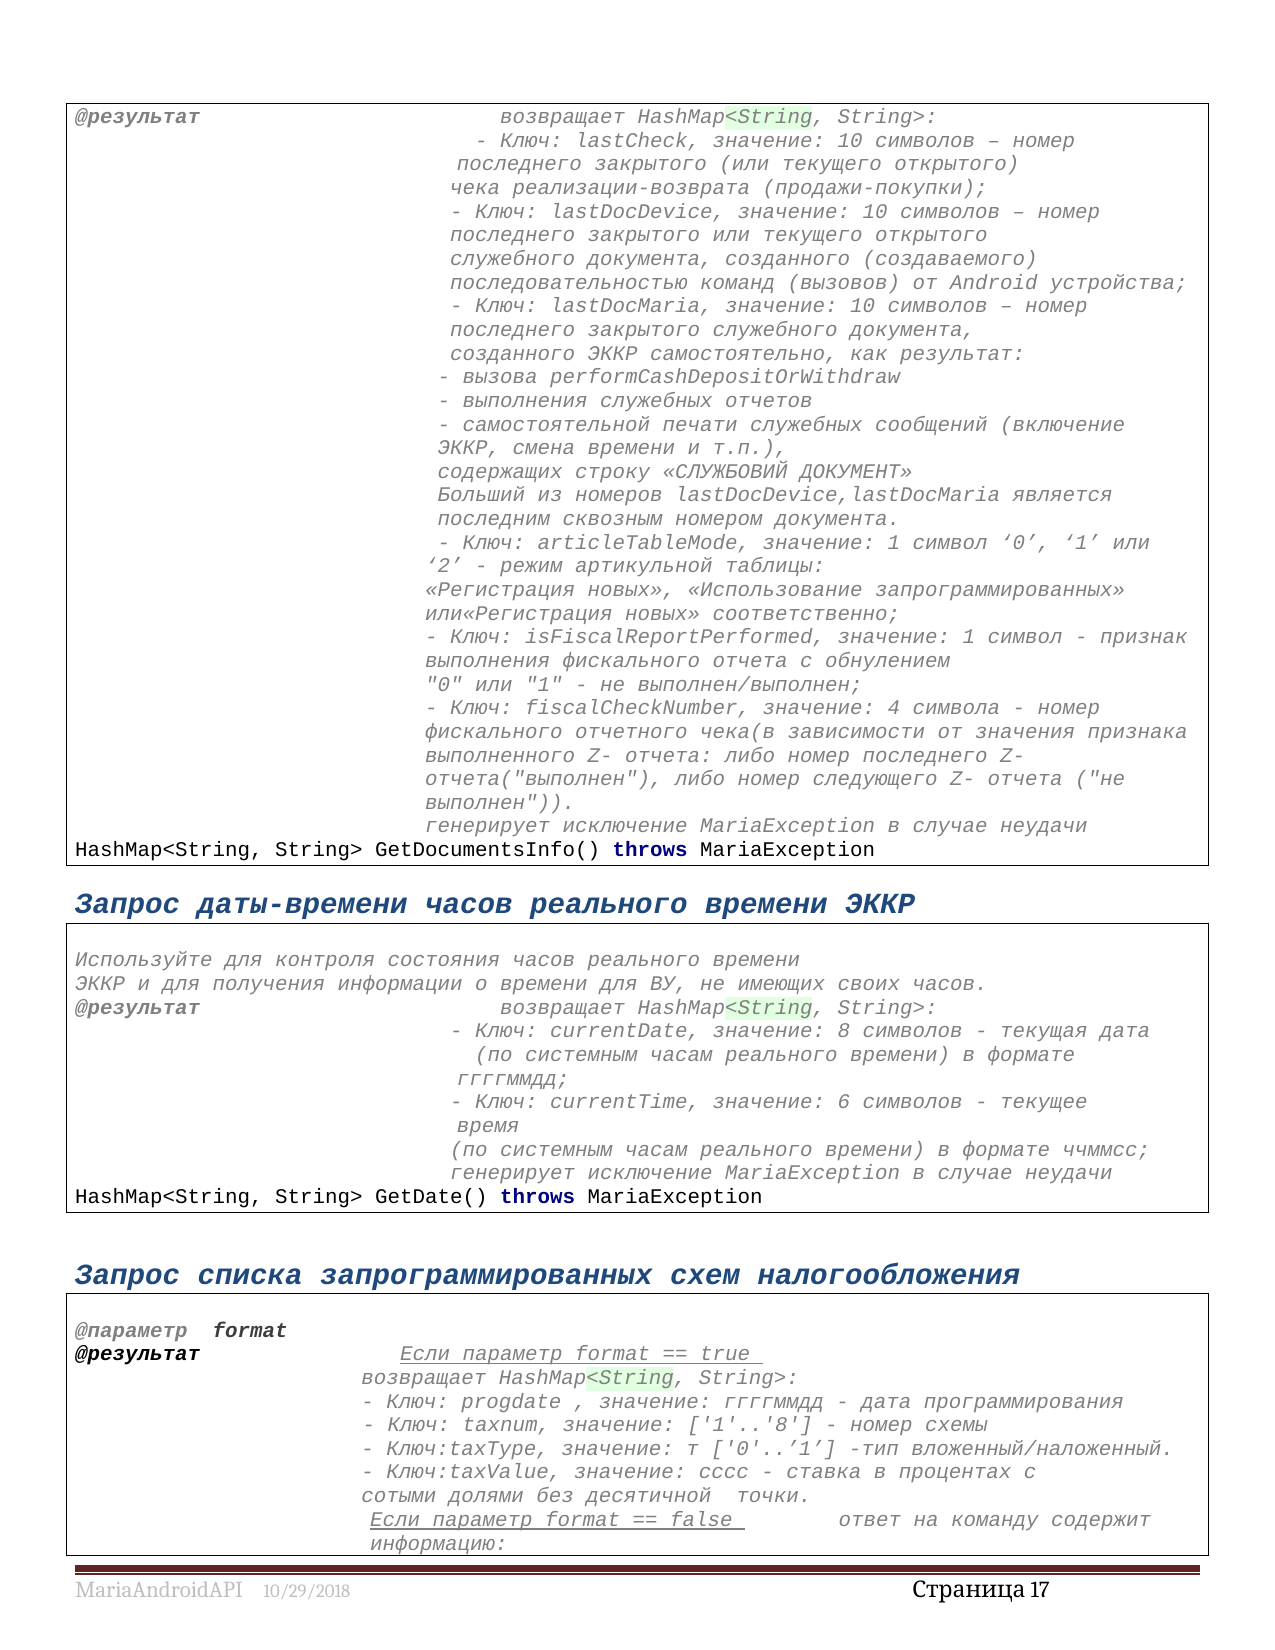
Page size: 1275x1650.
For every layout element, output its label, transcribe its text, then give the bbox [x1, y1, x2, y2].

text @параметр format [67, 1294, 1208, 1343]
text Используйте для контроля состояния часов реального времени ЭККР и для получения информации о времени для ВУ, не имеющих своих часов. @результат возвращает HashMap<String, String>: - Ключ: currentDate, значение: 8 символов - текущая дата (по системным часам реального времени) в формате [67, 924, 1208, 1068]
text служебного документа, созданного (создаваемого) [75, 248, 1200, 272]
text последовательностью команд (вызовов) от Android устройства; - Ключ: lastDocMaria, значение: 10 символов – номер [75, 272, 1200, 319]
text ЭККР, смена времени и т.п.), [75, 437, 1200, 461]
text - Ключ:taxType, значение: т ['0'..’1’] -тип вложенный/наложенный. [75, 1438, 1200, 1462]
text отчета("выполнен"), либо номер следующего Z- отчета ("не [75, 768, 1200, 792]
text последнего закрытого служебного документа, созданного ЭККР самостоятельно, как результат: - вызова performCashDepositOrWithdraw - выполнения служебных отчетов - самостоятельной печати служебных сообщений (включение [75, 319, 1200, 437]
text Запрос списка запрограммированных схем налогообложения [75, 1260, 1200, 1293]
text HashMap<String, String> GetDocumentsInfo() throws MariaException [67, 836, 1208, 865]
text - Ключ:taxValue, значение: сссс - ставка в процентах с [75, 1462, 1200, 1485]
text выполнения фискального отчета с обнулением "0" или "1" - не выполнен/выполнен; - Ключ: fiscalCheckNumber, значение: 4 символа - номер [75, 650, 1200, 721]
text чека реализации-возврата (продажи-покупки); - Ключ: lastDocDevice, значение: 10 символов – номер [75, 177, 1200, 224]
text последнего закрытого (или текущего открытого) [75, 153, 1200, 177]
text содержащих строку «СЛУЖБОВИЙ ДОКУМЕНТ» Больший из номеров lastDocDevice,lastDocMaria является [75, 461, 1200, 508]
text выполненного Z- отчета: либо номер последнего Z- [75, 744, 1200, 768]
text выполнен")). генерирует исключение MariaException в случае неудачи [75, 792, 1200, 836]
text фискального отчетного чека(в зависимости от значения признака [75, 721, 1200, 744]
text сотыми долями без десятичной точки. [75, 1485, 1200, 1509]
text @результат Если параметр format == true [75, 1343, 1200, 1367]
text ‘2’ - режим артикульной таблицы: «Регистрация новых», «Использование запрограммированных» [75, 555, 1200, 603]
text возвращает HashMap<String, String>: [674, 1367, 1200, 1391]
text Запрос даты-времени часов реального времени ЭККР [75, 889, 1200, 923]
text - Ключ: progdate , значение: ггггммдд - дата программирования - Ключ: taxnum, значение: ['1'..'8'] - номер схемы [75, 1391, 1200, 1438]
text возвращает HashMap<String, String>: [75, 1367, 586, 1391]
text ггггммдд; - Ключ: currentTime, значение: 6 символов - текущее [75, 1068, 1200, 1112]
text или«Регистрация новых» соответственно; - Ключ: isFiscalReportPerformed, значение: 1 символ - признак [75, 603, 1200, 650]
text последнего закрытого или текущего открытого [75, 224, 1200, 248]
text последним сквозным номером документа. - Ключ: articleTableMode, значение: 1 символ ‘0’, ‘1’ или [75, 508, 1200, 555]
text время (по системным часам реального времени) в формате ччммсс; генерирует исключение MariaException в случае неудачи HashMap<String, String> GetDate() throws MariaException [67, 1112, 1208, 1212]
text Если параметр format == false ответ на команду содержит информацию: [75, 1509, 1200, 1555]
text @результат возвращает HashMap<String, String>: - Ключ: lastCheck, значение: 10 символов – номер [67, 104, 1208, 153]
